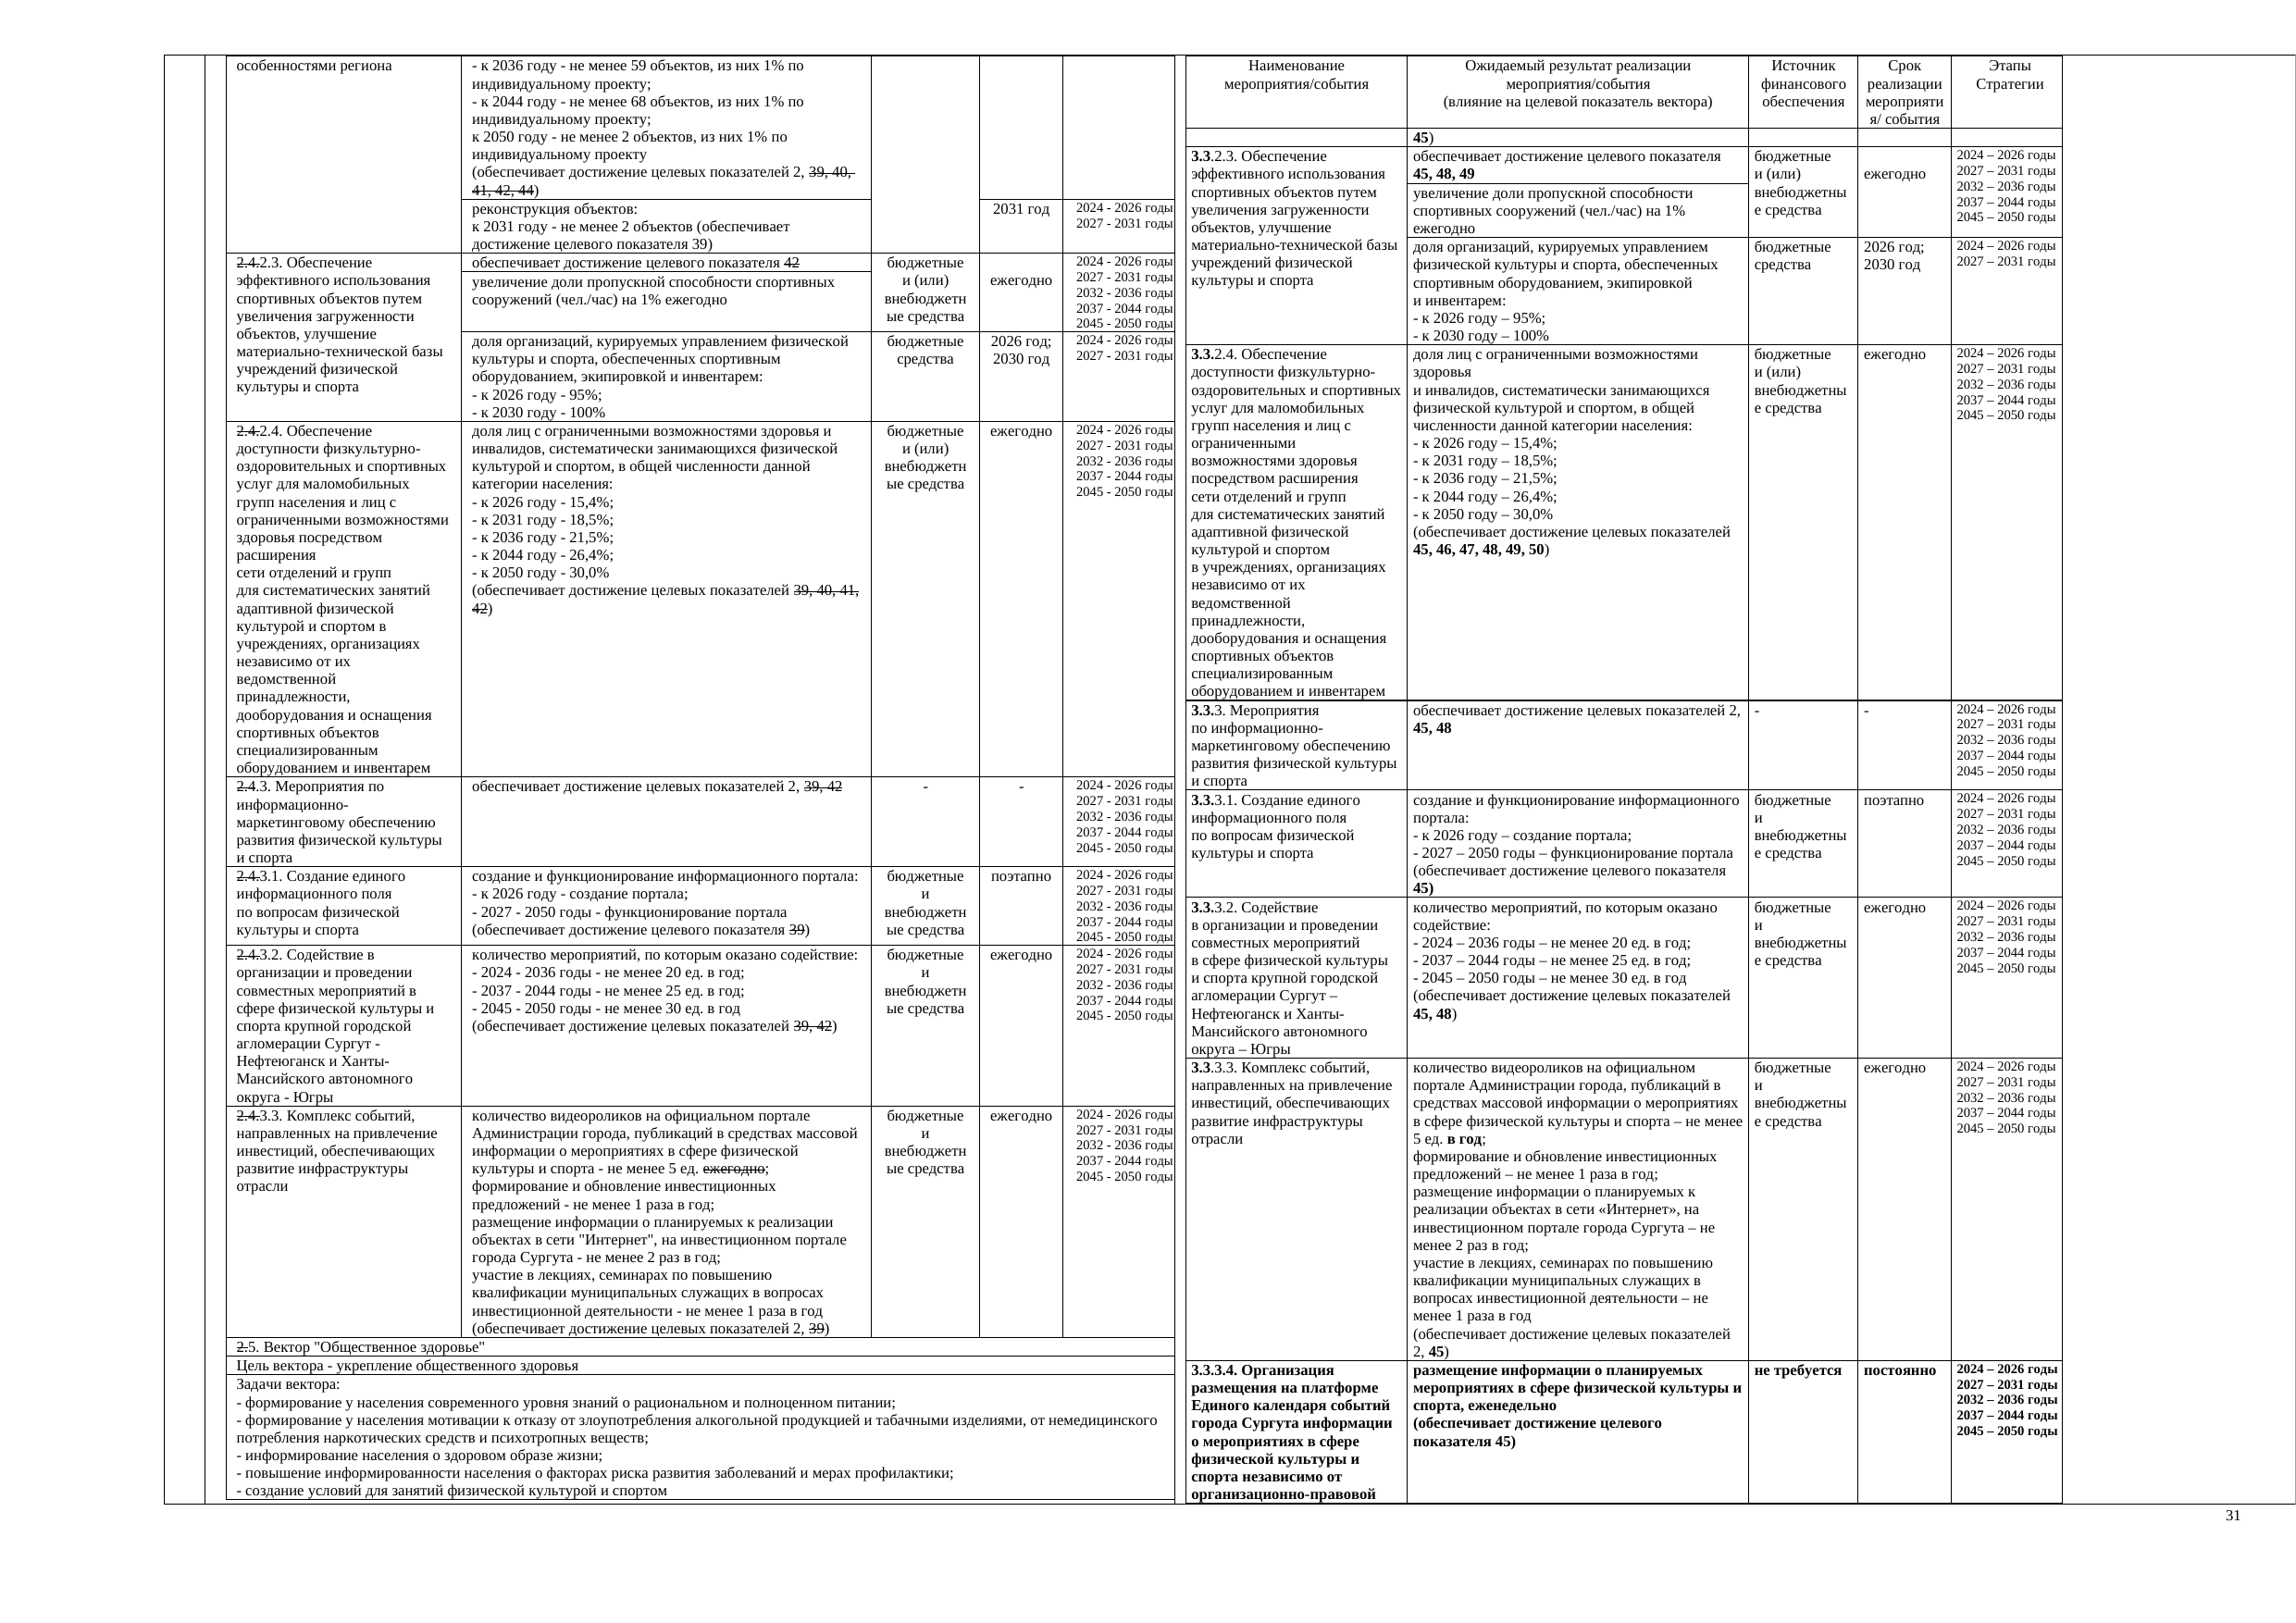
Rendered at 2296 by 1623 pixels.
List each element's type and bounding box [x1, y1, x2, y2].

table_cell [1186, 56, 1407, 128]
table_cell [1186, 1361, 1407, 1503]
table_cell [1408, 1059, 1748, 1360]
table_cell [1952, 1059, 2062, 1360]
table_cell [1408, 790, 1748, 897]
table_cell [1749, 129, 1857, 146]
table_cell [1186, 898, 1407, 1058]
table_cell [1858, 129, 1951, 146]
table_cell [1952, 56, 2062, 128]
table_cell [1186, 790, 1407, 897]
table_cell [1408, 345, 1748, 700]
table_cell [1408, 238, 1748, 344]
table_cell [1858, 238, 1951, 344]
table_cell [1749, 238, 1857, 344]
table_cell [1749, 147, 1857, 237]
table_cell [1952, 238, 2062, 344]
table_cell [1749, 345, 1857, 700]
table_cell [165, 56, 205, 1504]
table_cell [1186, 345, 1407, 700]
table_cell [1186, 129, 1407, 146]
table_cell [1749, 1059, 1857, 1360]
table_cell [2063, 56, 2295, 1504]
table_cell [1175, 56, 1185, 1504]
table_cell [1408, 898, 1748, 1058]
table_cell [1408, 129, 1748, 146]
table_cell [1858, 898, 1951, 1058]
table_cell [1952, 345, 2062, 700]
table_cell [1749, 1361, 1857, 1503]
table_cell [1749, 56, 1857, 128]
table_cell [1858, 1059, 1951, 1360]
table_cell [1408, 701, 1748, 789]
table_cell [1408, 1361, 1748, 1503]
table_cell [1186, 701, 1407, 789]
table_cell [1858, 701, 1951, 789]
table_cell [1952, 898, 2062, 1058]
table_cell [1858, 147, 1951, 237]
table_cell [205, 56, 1174, 1504]
table_cell [1858, 790, 1951, 897]
table_cell [1952, 1361, 2062, 1503]
table_cell [1952, 129, 2062, 146]
table_cell [1858, 345, 1951, 700]
table_cell [1408, 184, 1748, 237]
table_cell [1408, 56, 1748, 128]
table_cell [1408, 147, 1748, 183]
table_cell [1186, 1059, 1407, 1360]
table_cell [1749, 898, 1857, 1058]
table_cell [1952, 147, 2062, 237]
table_cell [1186, 147, 1407, 344]
table_cell [1858, 56, 1951, 128]
table_cell [1858, 1361, 1951, 1503]
table_cell [1749, 701, 1857, 789]
table_cell [1952, 790, 2062, 897]
table_cell [1749, 790, 1857, 897]
table_cell [1952, 701, 2062, 789]
